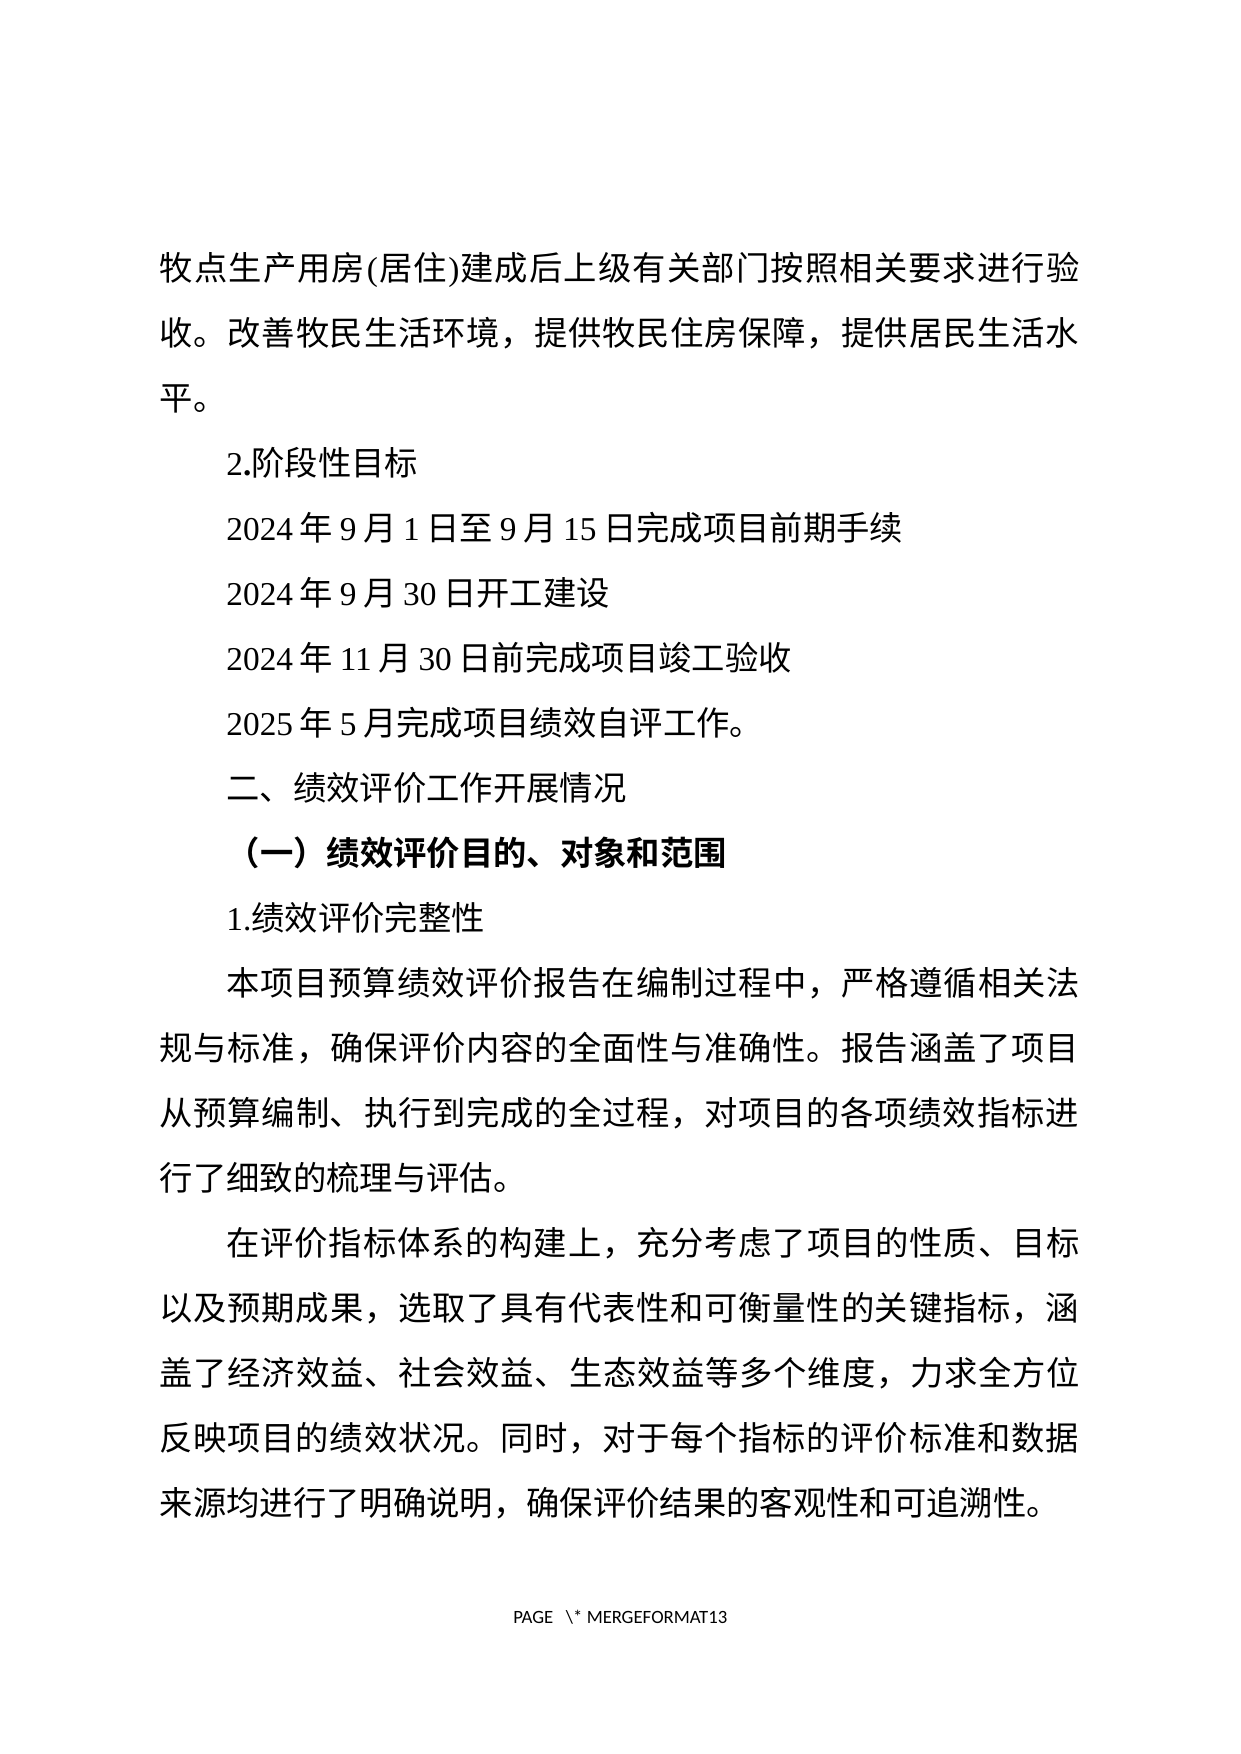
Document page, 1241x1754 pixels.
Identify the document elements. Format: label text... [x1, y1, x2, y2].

text 2024年9月1日至9月15日完成项目前期手续 [159, 493, 1081, 558]
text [159, 233, 1081, 428]
text 2024年9月30日开工建设 [159, 558, 1081, 623]
title 1.绩效评价完整性 [159, 883, 1081, 948]
text 2025年5月完成项目绩效自评工作。 [159, 688, 1081, 753]
text 二、绩效评价工作开展情况 [159, 753, 1081, 818]
text 在评价指标体系的构建上，充分考虑了项目的性质、目标以及预期成果，选取了具有代表性和可衡量性的关键指标，涵盖了经济效益、社会效益、生态效益等多个维度，力求全方位反映项目的绩效状况。同时，对于每个指标的评价标准和数据来源均进行了明确说明，确保评价结果的客观性和可追溯性。 [159, 1208, 1081, 1533]
text 2.阶段性目标 [159, 428, 1081, 493]
text （一）绩效评价目的、对象和范围 [159, 818, 1081, 883]
text 本项目预算绩效评价报告在编制过程中，严格遵循相关法规与标准，确保评价内容的全面性与准确性。报告涵盖了项目从预算编制、执行到完成的全过程，对项目的各项绩效指标进行了细致的梳理与评估。 [159, 948, 1081, 1208]
text 2024年11月30日前完成项目竣工验收 [159, 623, 1081, 688]
